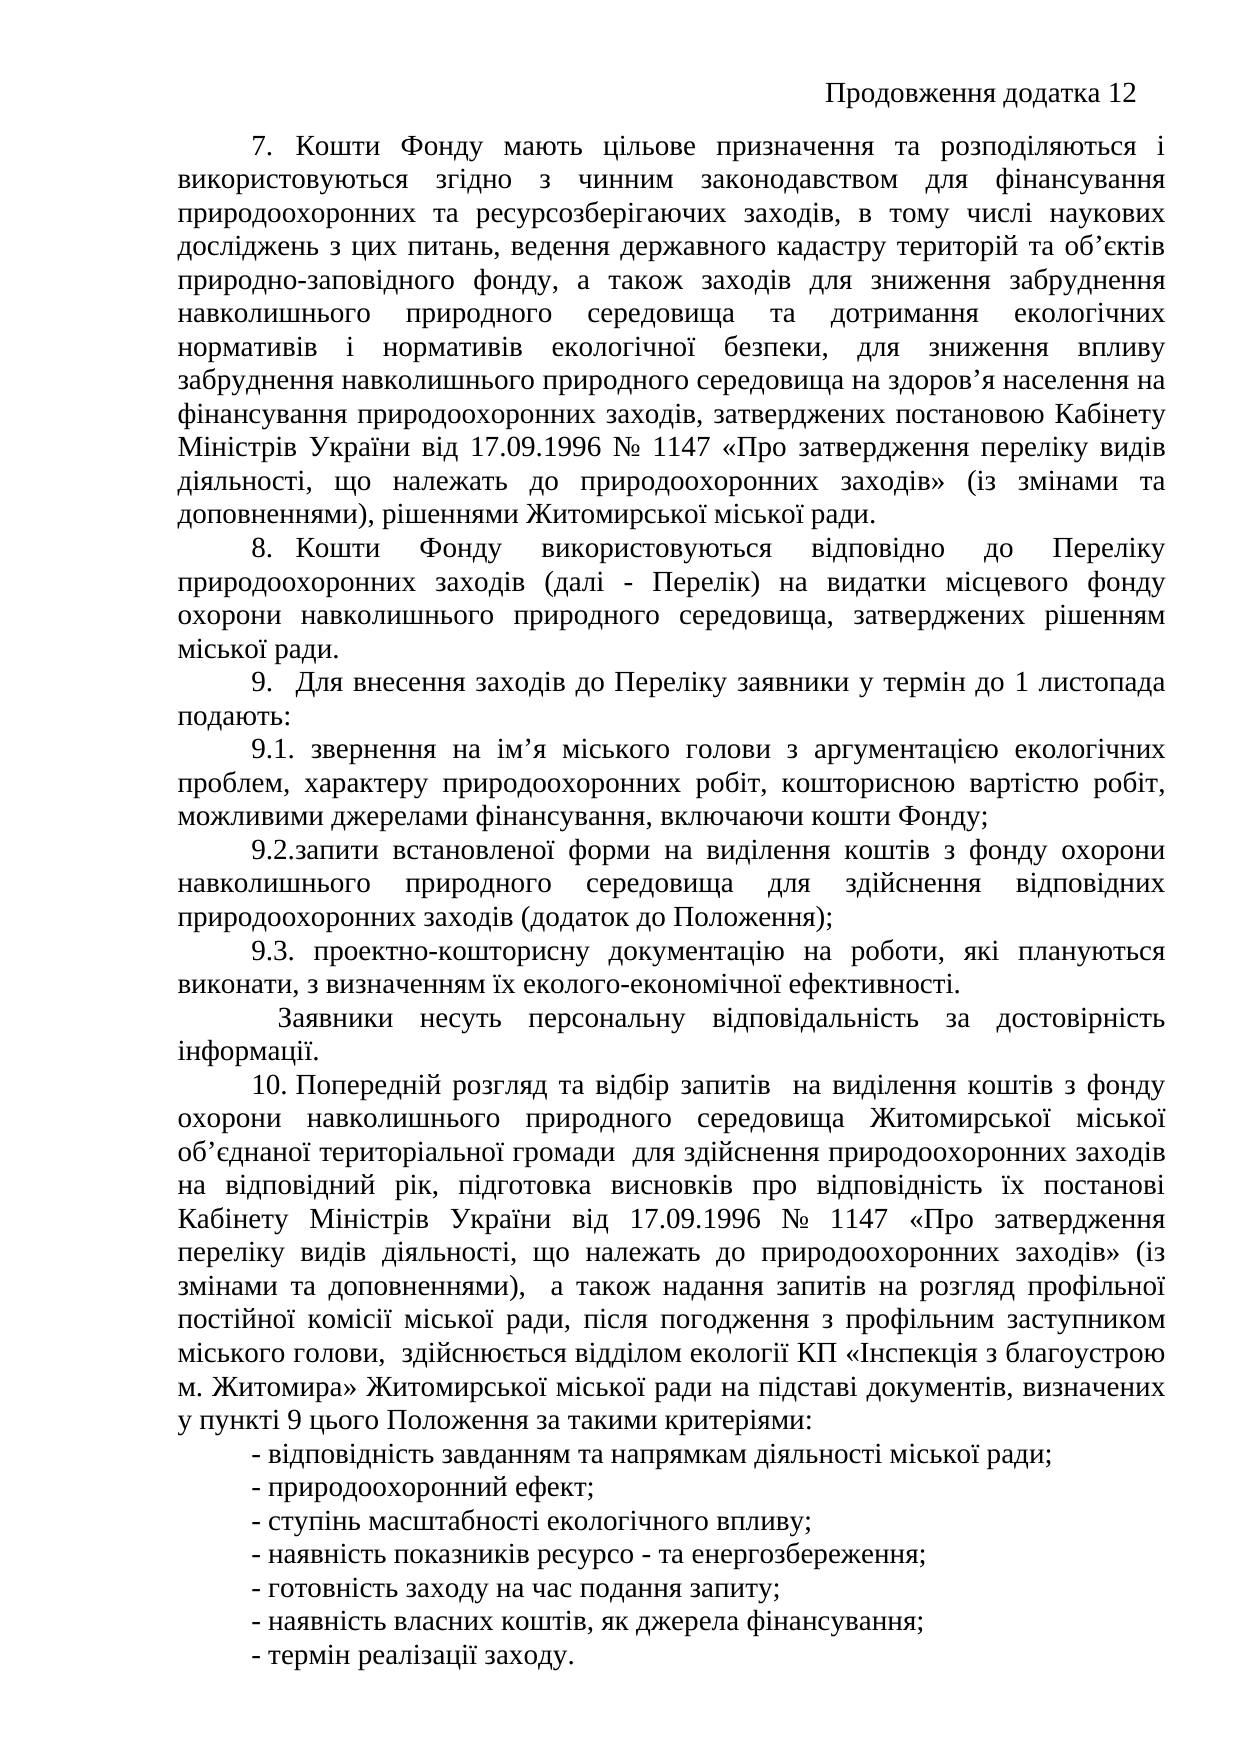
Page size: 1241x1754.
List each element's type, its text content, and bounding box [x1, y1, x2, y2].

text Заявники несуть персональну відповідальність за достовірність інформації. [177, 1000, 1166, 1067]
list Кошти Фонду використовуються відповідно до Переліку природоохоронних заходів (далі - Перелік) на видатки місцевого фонду охорони навколишнього природного середовища, затверджених рішенням міської ради. [177, 530, 1166, 664]
text - готовність заходу на час подання запиту; [177, 1570, 1166, 1603]
text - термін реалізації заходу. [177, 1637, 1166, 1671]
text - наявність власних коштів, як джерела фінансування; [177, 1603, 1166, 1637]
list Для внесення заходів до Переліку заявники у термін до 1 листопада подають: [177, 664, 1166, 731]
text 9.3. проектно-кошторисну документацію на роботи, які плануються виконати, з визначенням їх еколого-економічної ефективності. [177, 933, 1166, 1000]
text 9.1. звернення на ім’я міського голови з аргументацією екологічних проблем, характеру природоохоронних робіт, кошторисною вартістю робіт, можливими джерелами фінансування, включаючи кошти Фонду; [177, 731, 1166, 832]
text - наявність показників ресурсо - та енергозбереження; [177, 1536, 1166, 1570]
text - природоохоронний ефект; [177, 1469, 1166, 1503]
text - ступінь масштабності екологічного впливу; [177, 1503, 1166, 1536]
list Попередній розгляд та відбір запитів на виділення коштів з фонду охорони навколишнього природного середовища Житомирської міської об’єднаної територіальної громади для здійснення природоохоронних заходів на відповідний рік, підготовка висновків про відповідність їх постанові Кабінету Міністрів України від 17.09.1996 № 1147 «Про затвердження переліку видів діяльності, що належать до природоохоронних заходів» (із змінами та доповненнями), а також надання запитів на розгляд профільної постійної комісії міської ради, після погодження з профільним заступником міського голови, здійснюється відділом екології КП «Інспекція з благоустрою м. Житомира» Житомирської міської ради на підставі документів, визначених у пункті 9 цього Положення за такими критеріями: [177, 1067, 1166, 1436]
text - відповідність завданням та напрямкам діяльності міської ради; [177, 1436, 1166, 1469]
text 9.2.запити встановленої форми на виділення коштів з фонду охорони навколишнього природного середовища для здійснення відповідних природоохоронних заходів (додаток до Положення); [177, 832, 1166, 933]
list Кошти Фонду мають цільове призначення та розподіляються і використовуються згідно з чинним законодавством для фінансування природоохоронних та ресурсозберігаючих заходів, в тому числі наукових досліджень з цих питань, ведення державного кадастру територій та об’єктів природно-заповідного фонду, а також заходів для зниження забруднення навколишнього природного середовища та дотримання екологічних нормативів і нормативів екологічної безпеки, для зниження впливу забруднення навколишнього природного середовища на здоров’я населення на фінансування природоохоронних заходів, затверджених постановою Кабінету Міністрів України від 17.09.1996 № 1147 «Про затвердження переліку видів діяльності, що належать до природоохоронних заходів» (із змінами та доповненнями), рішеннями Житомирської міської ради. [177, 128, 1166, 530]
